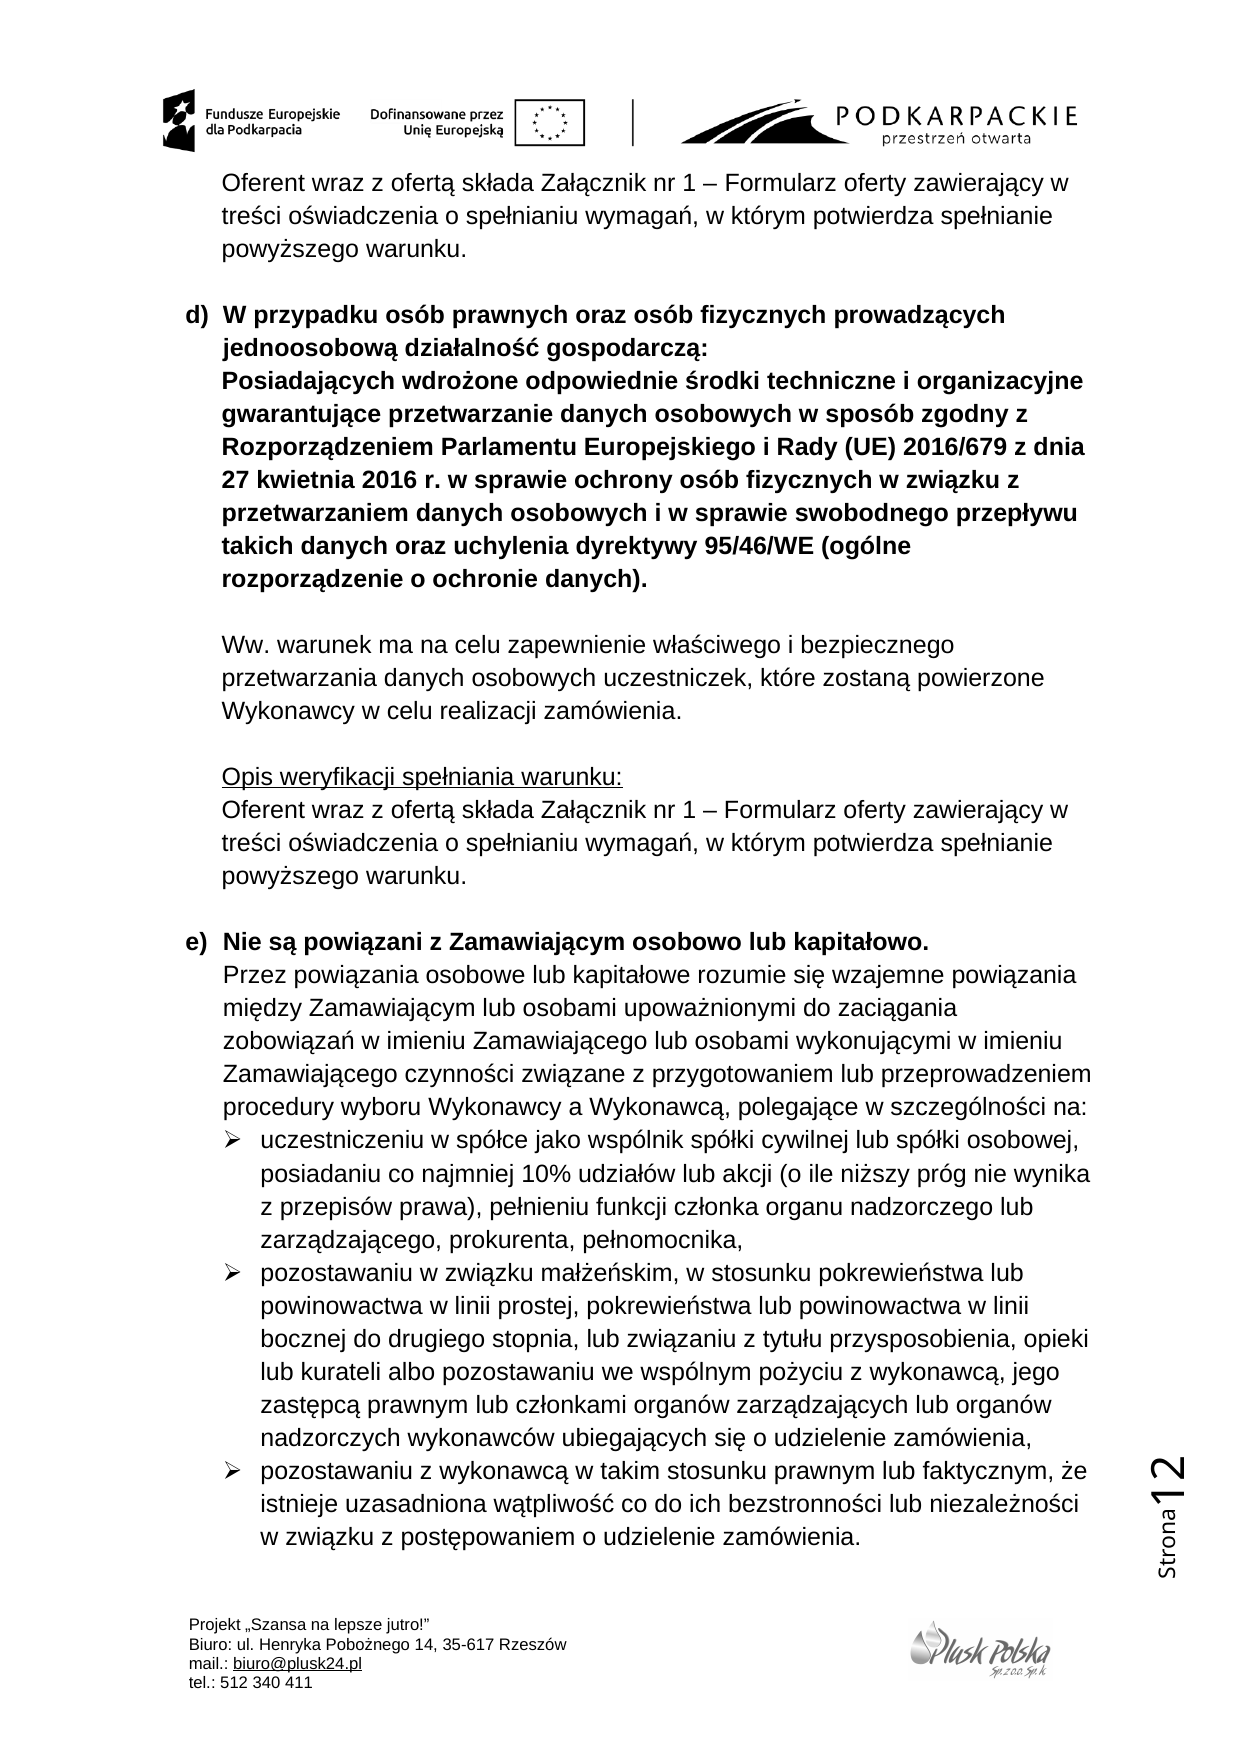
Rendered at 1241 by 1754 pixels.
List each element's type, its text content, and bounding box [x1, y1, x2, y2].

text Oferent wraz z ofertą składa Załącznik nr 1 – Formularz oferty zawierający w treści oświadczenia o spełnianiu wymagań, w którym potwierdza spełnianie powyższego warunku. [221, 795, 1093, 890]
picture [147, 73, 1093, 168]
list pozostawaniu z wykonawcą w takim stosunku prawnym lub faktycznym, że istnieje uzasadniona wątpliwość co do ich bezstronności lub niezależności w związku z postępowaniem o udzielenie zamówienia. [223, 1456, 1093, 1551]
text Ww. warunek ma na celu zapewnienie właściwego i bezpiecznego przetwarzania danych osobowych uczestniczek, które zostaną powierzone Wykonawcy w celu realizacji zamówienia. [221, 630, 1093, 725]
list uczestniczeniu w spółce jako wspólnik spółki cywilnej lub spółki osobowej, posiadaniu co najmniej 10% udziałów lub akcji (o ile niższy próg nie wynika z przepisów prawa), pełnieniu funkcji członka organu nadzorczego lub zarządzającego, prokurenta, pełnomocnika, [223, 1125, 1093, 1253]
list pozostawaniu w związku małżeńskim, w stosunku pokrewieństwa lub powinowactwa w linii prostej, pokrewieństwa lub powinowactwa w linii bocznej do drugiego stopnia, lub związaniu z tytułu przysposobienia, opieki lub kurateli albo pozostawaniu we wspólnym pożyciu z wykonawcą, jego zastępcą prawnym lub członkami organów zarządzających lub organów nadzorczych wykonawców ubiegających się o udzielenie zamówienia, [223, 1258, 1093, 1452]
text Opis weryfikacji spełniania warunku: [221, 762, 1093, 791]
list W przypadku osób prawnych oraz osób fizycznych prowadzących jednoosobową działalność gospodarczą: [185, 300, 1093, 362]
text Oferent wraz z ofertą składa Załącznik nr 1 – Formularz oferty zawierający w treści oświadczenia o spełnianiu wymagań, w którym potwierdza spełnianie powyższego warunku. [221, 168, 1093, 263]
list Nie są powiązani z Zamawiającym osobowo lub kapitałowo. [185, 927, 1093, 956]
list Przez powiązania osobowe lub kapitałowe rozumie się wzajemne powiązania między Zamawiającym lub osobami upoważnionymi do zaciągania zobowiązań w imieniu Zamawiającego lub osobami wykonującymi w imieniu Zamawiającego czynności związane z przygotowaniem lub przeprowadzeniem procedury wyboru Wykonawcy a Wykonawcą, polegające w szczególności na: [223, 960, 1093, 1121]
text Posiadających wdrożone odpowiednie środki techniczne i organizacyjne gwarantujące przetwarzanie danych osobowych w sposób zgodny z Rozporządzeniem Parlamentu Europejskiego i Rady (UE) 2016/679 z dnia 27 kwietnia 2016 r. w sprawie ochrony osób fizycznych w związku z przetwarzaniem danych osobowych i w sprawie swobodnego przepływu takich danych oraz uchylenia dyrektywy 95/46/WE (ogólne rozporządzenie o ochronie danych). [221, 366, 1093, 593]
picture [908, 1618, 1053, 1681]
